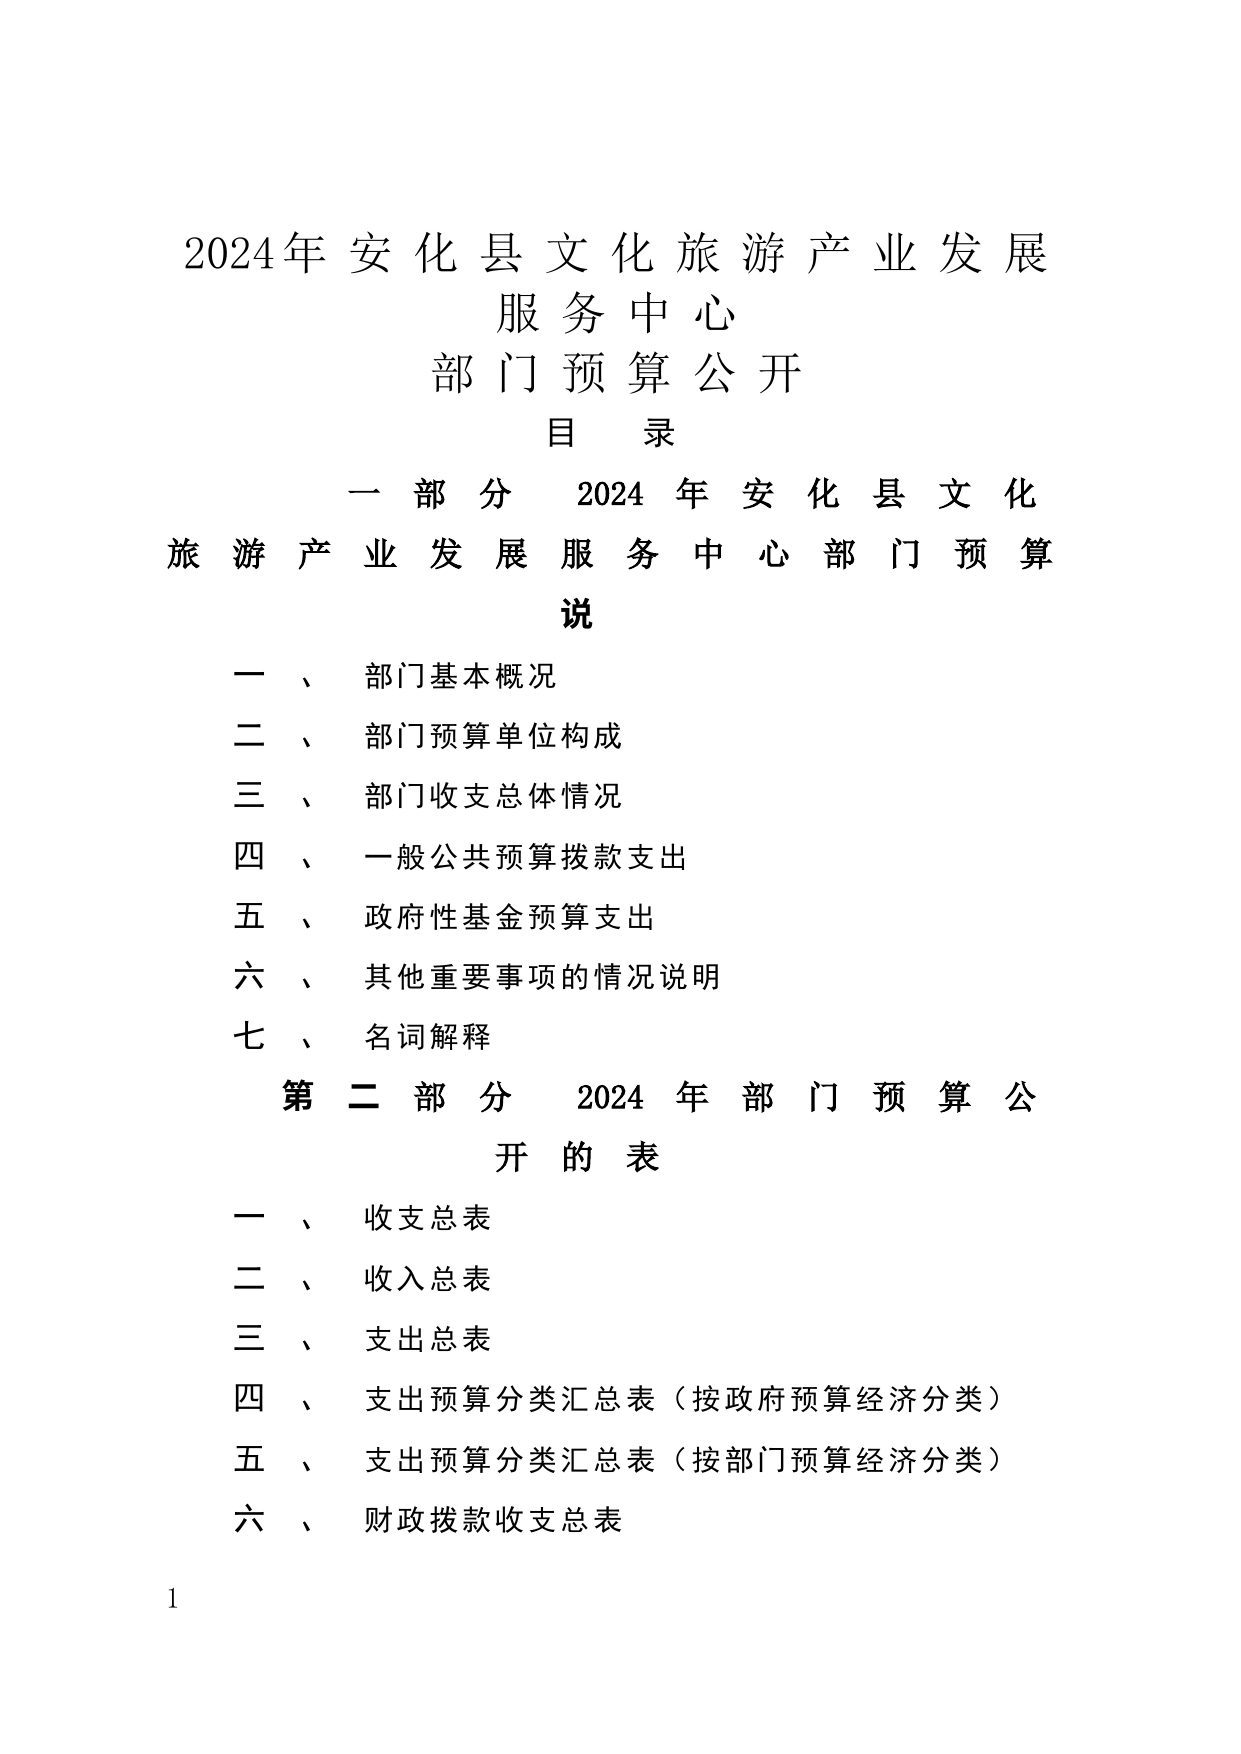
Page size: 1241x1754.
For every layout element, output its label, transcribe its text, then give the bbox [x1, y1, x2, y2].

list 收入总表 [232, 1245, 1085, 1305]
text 第二部分 2024年部门预算公开的表格 [167, 1064, 1085, 1184]
text 目 录 [167, 400, 1085, 461]
text 部门预算公开 [167, 340, 1085, 400]
list 财政拨款收支总表 [232, 1486, 1085, 1546]
list 2024年安化县文化旅游产业发展服务中心部门预算说明 [167, 461, 1085, 642]
list 其他重要事项的情况说明 [232, 943, 1085, 1003]
list 一般公共预算拨款支出 [232, 822, 1085, 883]
list 支出总表 [232, 1305, 1085, 1365]
list 部门基本概况 [232, 642, 1085, 702]
list 政府性基金预算支出 [232, 883, 1085, 943]
list 部门预算单位构成 [232, 702, 1085, 762]
list 支出预算分类汇总表（按政府预算经济分类） [232, 1365, 1085, 1426]
list 支出预算分类汇总表（按部门预算经济分类） [232, 1426, 1085, 1486]
list 收支总表 [232, 1184, 1085, 1245]
text 2024年安化县文化旅游产业发展服务中心 [167, 219, 1085, 340]
list 部门收支总体情况 [232, 762, 1085, 822]
list 名词解释 [232, 1003, 1085, 1064]
